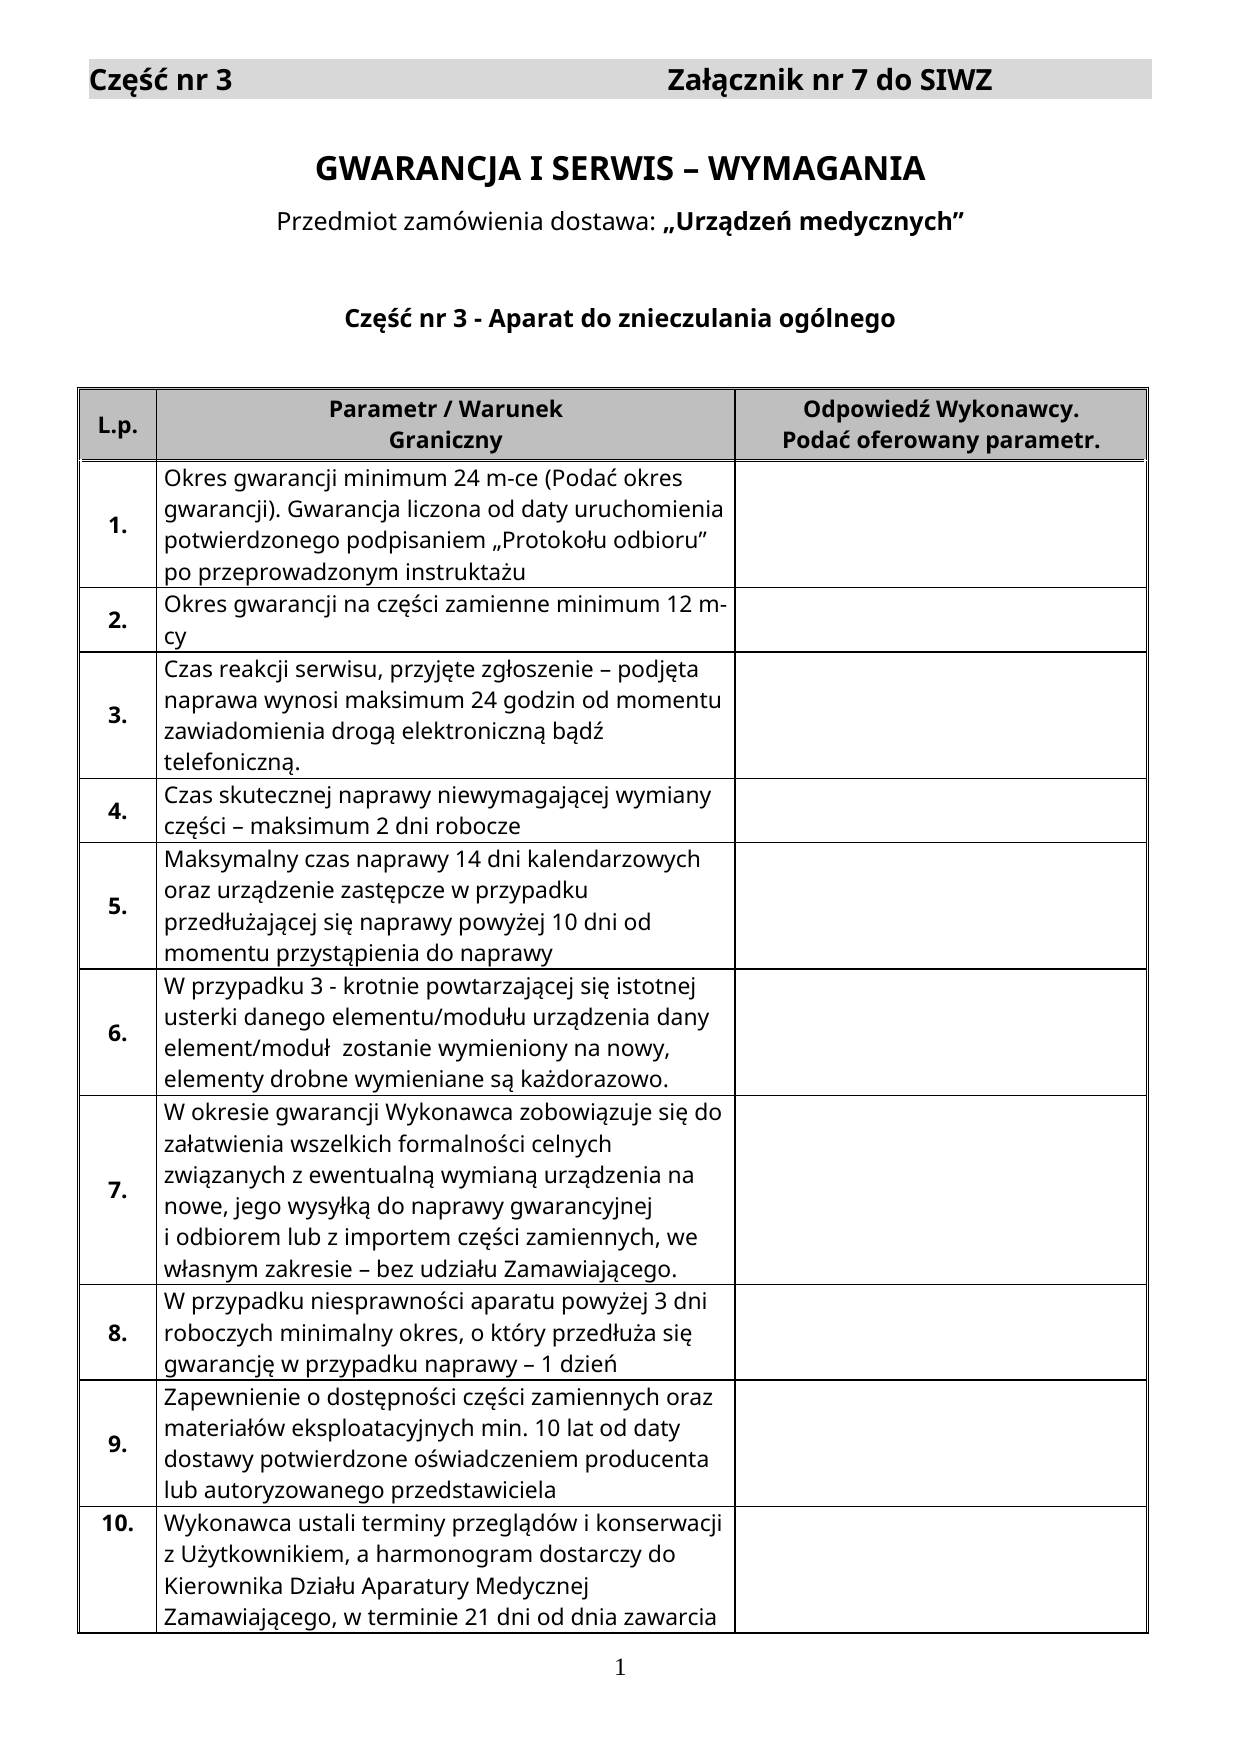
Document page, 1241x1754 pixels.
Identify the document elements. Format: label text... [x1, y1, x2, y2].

table_cell [736, 1507, 1146, 1632]
table_header L.p. [80, 390, 156, 459]
table_cell Zapewnienie o dostępności części zamiennych oraz materiałów eksploatacyjnych min. 10 lat od daty dostawy potwierdzone oświadczeniem producenta lub autoryzowanego przedstawiciela [157, 1381, 734, 1506]
table_header Parametr / Warunek Graniczny [157, 390, 734, 459]
table_cell 9. [80, 1381, 156, 1506]
table_cell [736, 1096, 1146, 1284]
table_cell 4. [80, 779, 156, 842]
table_cell 5. [80, 843, 156, 968]
table_header Odpowiedź Wykonawcy. Podać oferowany parametr. [736, 390, 1146, 459]
table_cell 8. [80, 1285, 156, 1379]
subtitle Część nr 3 Załącznik nr 7 do SIWZ [89, 59, 1152, 99]
table_cell 6. [80, 970, 156, 1095]
table_cell Czas skutecznej naprawy niewymagającej wymiany części – maksimum 2 dni robocze [157, 779, 734, 842]
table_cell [157, 1507, 734, 1632]
table_cell Okres gwarancji minimum 24 m-ce (Podać okres gwarancji). Gwarancja liczona od daty uruchomienia potwierdzonego podpisaniem „Protokołu odbioru” po przeprowadzonym instruktażu [157, 462, 734, 587]
table_cell [736, 1285, 1146, 1379]
table_cell Maksymalny czas naprawy 14 dni kalendarzowych oraz urządzenie zastępcze w przypadku przedłużającej się naprawy powyżej 10 dni od momentu przystąpienia do naprawy [157, 843, 734, 968]
table_cell W okresie gwarancji Wykonawca zobowiązuje się do załatwienia wszelkich formalności celnych związanych z ewentualną wymianą urządzenia na nowe, jego wysyłką do naprawy gwarancyjnej i odbiorem lub z importem części zamiennych, we własnym zakresie – bez udziału Zamawiającego. [157, 1096, 734, 1284]
table_cell [736, 970, 1146, 1095]
table_cell [736, 1381, 1146, 1506]
table_cell W przypadku niesprawności aparatu powyżej 3 dni roboczych minimalny okres, o który przedłuża się gwarancję w przypadku naprawy – 1 dzień [157, 1285, 734, 1379]
table_cell W przypadku 3 - krotnie powtarzającej się istotnej usterki danego elementu/modułu urządzenia dany element/moduł zostanie wymieniony na nowy, elementy drobne wymieniane są każdorazowo. [157, 970, 734, 1095]
table_cell 1. [80, 459, 156, 587]
table_cell 7. [80, 1096, 156, 1284]
table_cell [736, 459, 1146, 587]
table_cell Czas reakcji serwisu, przyjęte zgłoszenie – podjęta naprawa wynosi maksimum 24 godzin od momentu zawiadomienia drogą elektroniczną bądź telefoniczną. [157, 653, 734, 777]
table_cell 3. [80, 653, 156, 777]
table_cell 2. [80, 588, 156, 651]
table_cell [736, 843, 1146, 968]
text GWARANCJA I SERWIS – WYMAGANIA [89, 144, 1152, 190]
table_cell Okres gwarancji na części zamienne minimum 12 m-cy [157, 588, 734, 651]
title Przedmiot zamówienia dostawa: „Urządzeń medycznych” [89, 204, 1152, 238]
table_cell [736, 588, 1146, 651]
table_cell 10. [80, 1507, 156, 1632]
table_cell [736, 779, 1146, 842]
text Część nr 3 - Aparat do znieczulania ogólnego [89, 301, 1152, 335]
table_cell [736, 653, 1146, 777]
